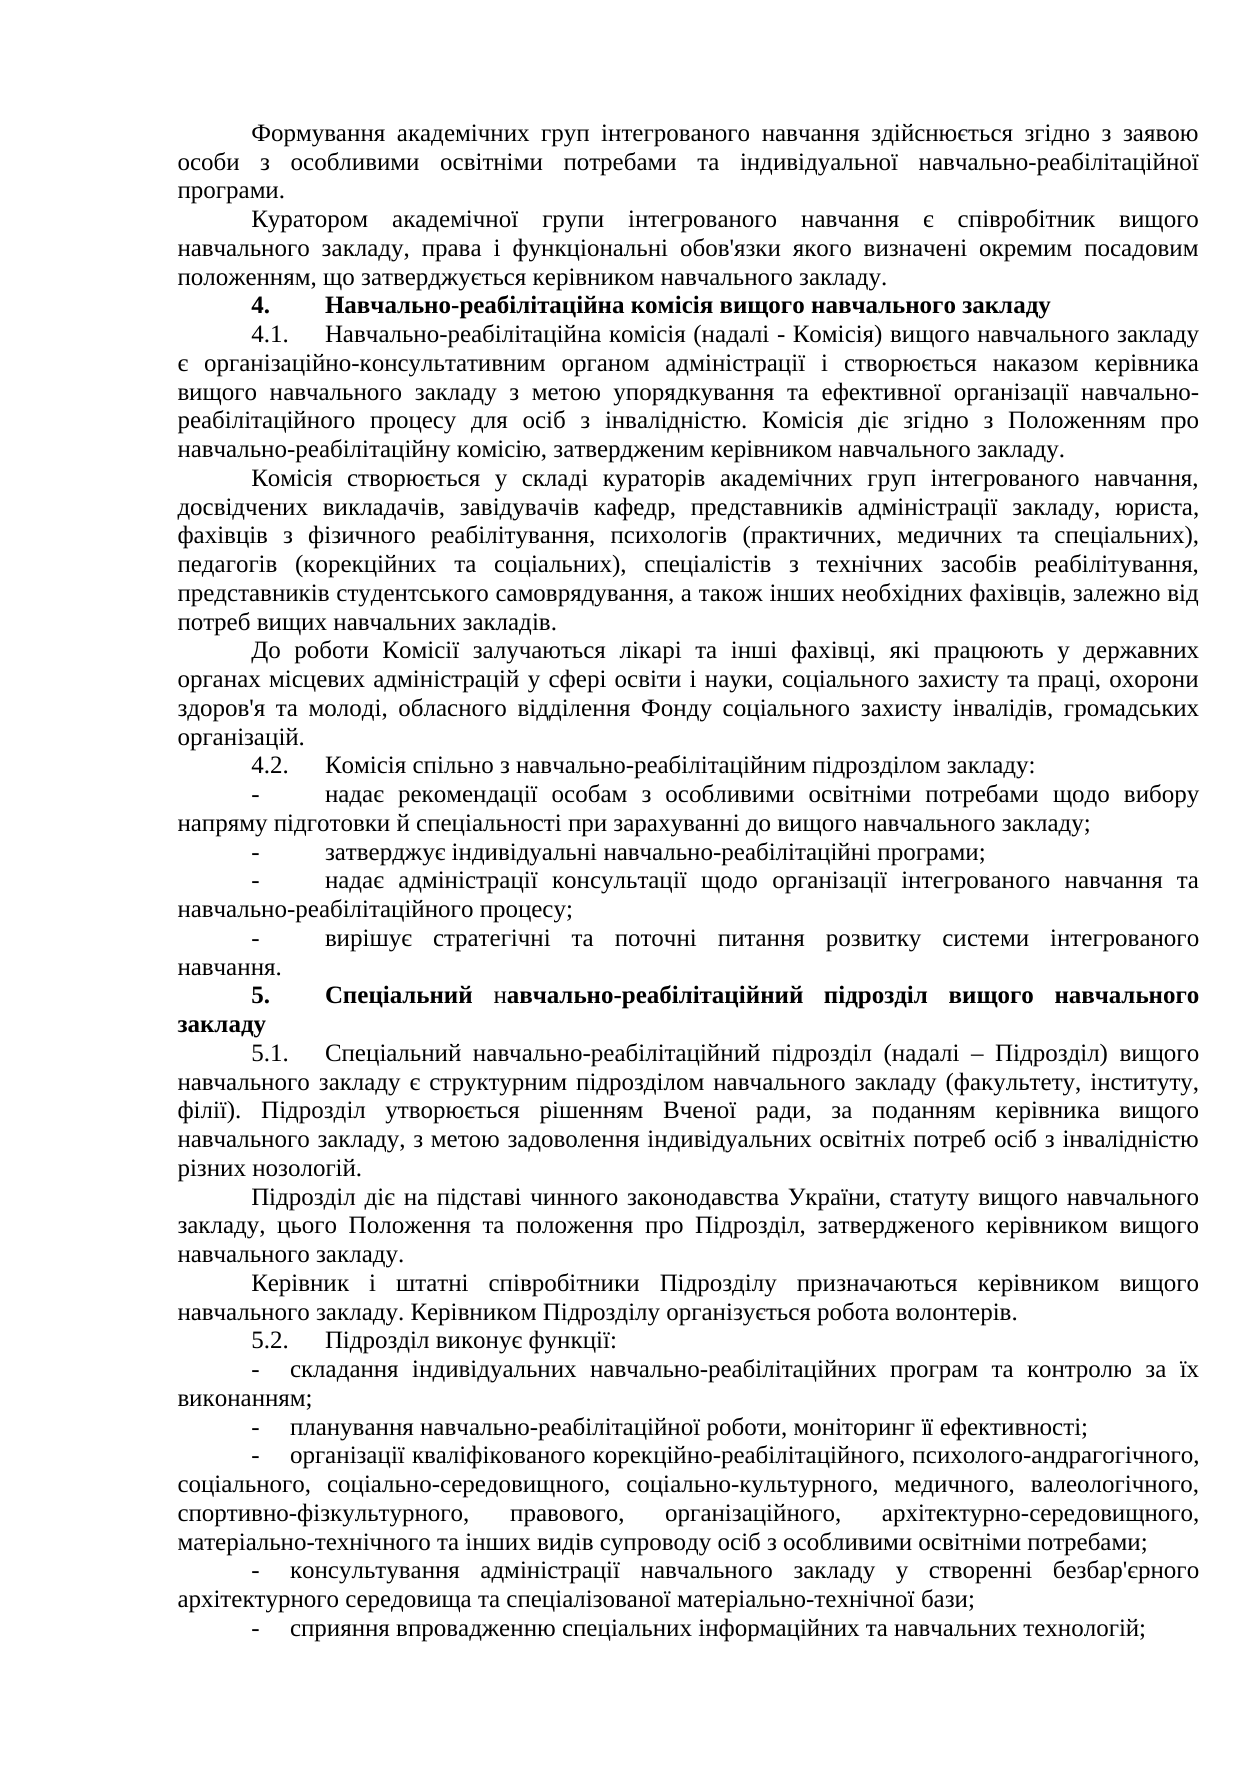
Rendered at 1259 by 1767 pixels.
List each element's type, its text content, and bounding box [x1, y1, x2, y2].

list організації кваліфікованого корекційно-реабілітаційного, психолого-андрагогічного, соціального, соціально-середовищного, соціально-культурного, медичного, валеологічного, спортивно-фізкультурного, правового, організаційного, архітектурно-середовищного, матеріально-технічного та інших видів супроводу осіб з особливими освітніми потребами; [177, 1441, 1200, 1556]
text Формування академічних груп інтегрованого навчання здійснюється згідно з заявою особи з особливими освітніми потребами та індивідуальної навчально-реабілітаційної програми. [177, 118, 1200, 204]
list планування навчально-реабілітаційної роботи, моніторинг її ефективності; [177, 1412, 1200, 1441]
list надає адміністрації консультації щодо організації інтегрованого навчання та навчально-реабілітаційного процесу; [177, 866, 1200, 923]
list надає рекомендації особам з особливими освітніми потребами щодо вибору напряму підготовки й спеціальності при зарахуванні до вищого навчального закладу; [177, 779, 1200, 837]
text 5.2. Підрозділ виконує функції: [177, 1326, 1200, 1354]
text До роботи Комісії залучаються лікарі та інші фахівці, які працюють у державних органах місцевих адміністрацій у сфері освіти і науки, соціального захисту та праці, охорони здоров'я та молоді, обласного відділення Фонду соціального захисту інвалідів, громадських організацій. [177, 636, 1200, 751]
text 4.2. Комісія спільно з навчально-реабілітаційним підрозділом закладу: [177, 751, 1200, 779]
text 5. Спеціальний навчально-реабілітаційний підрозділ вищого навчального закладу [177, 981, 1200, 1038]
text 4. Навчально-реабілітаційна комісія вищого навчального закладу [177, 291, 1200, 319]
list сприяння впровадженню спеціальних інформаційних та навчальних технологій; [177, 1613, 1200, 1642]
text 5.1. Спеціальний навчально-реабілітаційний підрозділ (надалі – Підрозділ) вищого навчального закладу є структурним підрозділом навчального закладу (факультету, інституту, філії). Підрозділ утворюється рішенням Вченої ради, за поданням керівника вищого навчального закладу, з метою задоволення індивідуальних освітніх потреб осіб з інвалідністю різних нозологій. [177, 1038, 1200, 1182]
list затверджує індивідуальні навчально-реабілітаційні програми; [177, 837, 1200, 866]
list вирішує стратегічні та поточні питання розвитку системи інтегрованого навчання. [177, 923, 1200, 981]
text Керівник і штатні співробітники Підрозділу призначаються керівником вищого навчального закладу. Керівником Підрозділу організується робота волонтерів. [177, 1268, 1200, 1326]
list складання індивідуальних навчально-реабілітаційних програм та контролю за їх виконанням; [177, 1354, 1200, 1412]
text Комісія створюється у складі кураторів академічних груп інтегрованого навчання, досвідчених викладачів, завідувачів кафедр, представників адміністрації закладу, юриста, фахівців з фізичного реабілітування, психологів (практичних, медичних та спеціальних), педагогів (корекційних та соціальних), спеціалістів з технічних засобів реабілітування, представників студентського самоврядування, а також інших необхідних фахівців, залежно від потреб вищих навчальних закладів. [177, 463, 1200, 636]
list консультування адміністрації навчального закладу у створенні безбар'єрного архітектурного середовища та спеціалізованої матеріально-технічної бази; [177, 1556, 1200, 1613]
text 4.1. Навчально-реабілітаційна комісія (надалі - Комісія) вищого навчального закладу є організаційно-консультативним органом адміністрації і створюється наказом керівника вищого навчального закладу з метою упорядкування та ефективної організації навчально-реабілітаційного процесу для осіб з інвалідністю. Комісія діє згідно з Положенням про навчально-реабілітаційну комісію, затвердженим керівником навчального закладу. [177, 319, 1200, 463]
text Підрозділ діє на підставі чинного законодавства України, статуту вищого навчального закладу, цього Положення та положення про Підрозділ, затвердженого керівником вищого навчального закладу. [177, 1182, 1200, 1268]
text Куратором академічної групи інтегрованого навчання є співробітник вищого навчального закладу, права і функціональні обов'язки якого визначені окремим посадовим положенням, що затверджується керівником навчального закладу. [177, 204, 1200, 291]
